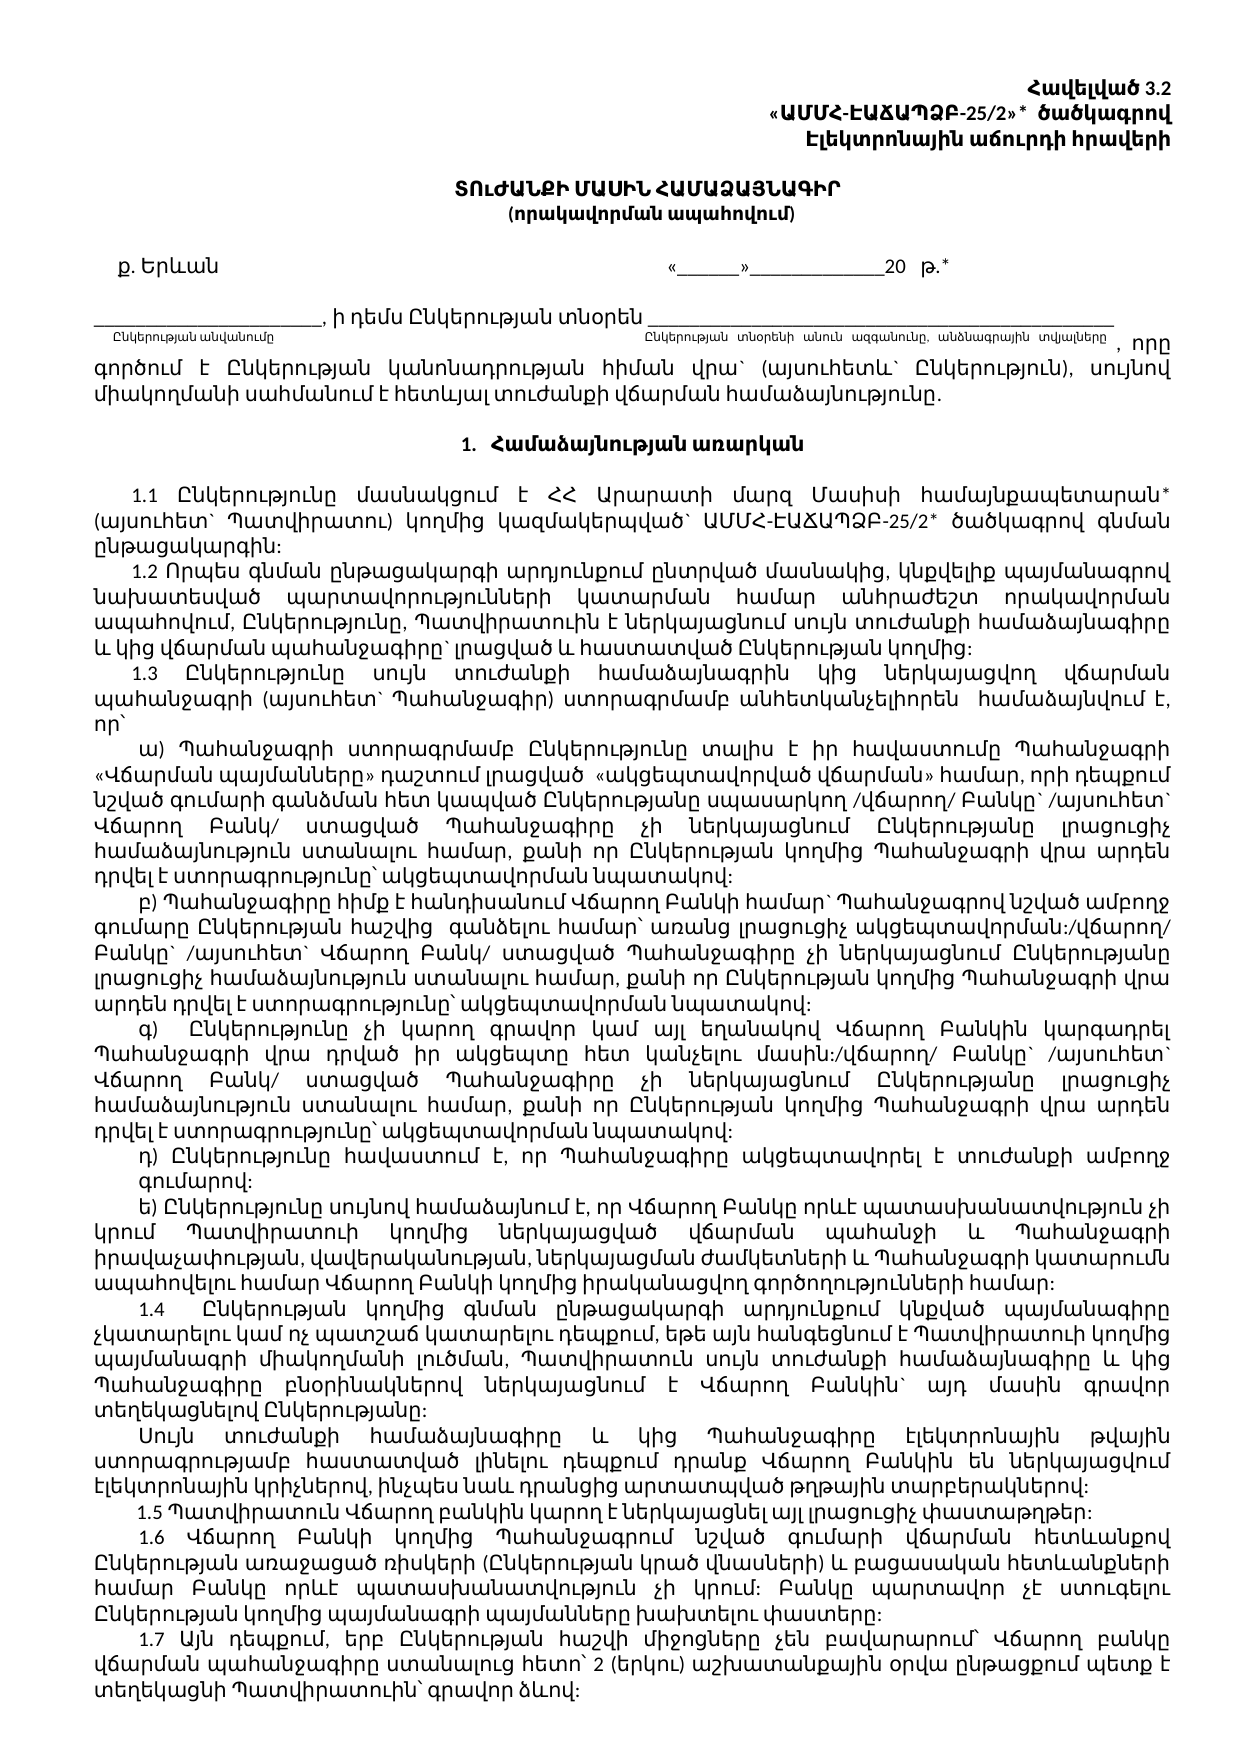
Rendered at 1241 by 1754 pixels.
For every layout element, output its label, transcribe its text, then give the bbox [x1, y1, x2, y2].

text 1.6 Վճարող Բանկի կողմից Պահանջագրում նշված գումարի վճարման հետևանքով Ընկերության առաջացած ռիսկերի (Ընկերության կրած վնասների) և բացասական հետևանքների համար Բանկը որևէ պատասխանատվություն չի կրում: Բանկը պարտավոր չէ ստուգելու Ընկերության կողմից պայմանագրի պայմանները խախտելու փաստերը: [94, 1524, 1171, 1626]
text Ընկերության անվանումը Ընկերության տնօրենի անուն ազգանունը, անձնագրային տվյալները , որը գործում է Ընկերության կանոնադրության հիման վրա` (այսուհետև` Ընկերություն), սույնով միակողմանի սահմանում է հետևյալ տուժանքի վճարման համաձայնությունը. [94, 330, 1171, 406]
text գ) Ընկերությունը չի կարող գրավոր կամ այլ եղանակով Վճարող Բանկին կարգադրել Պահանջագրի վրա դրված իր ակցեպտը հետ կանչելու մասին:/վճարող/ Բանկը` /այսուհետ` Վճարող Բանկ/ ստացված Պահանջագիրը չի ներկայացնում Ընկերությանը լրացուցիչ համաձայնություն ստանալու համար, քանի որ Ընկերության կողմից Պահանջագրի վրա արդեն դրվել է ստորագրությունը՝ ակցեպտավորման նպատակով: [94, 1016, 1171, 1143]
text 1.3 Ընկերությունը սույն տուժանքի համաձայնագրին կից ներկայացվող վճարման պահանջագրի (այսուհետ` Պահանջագիր) ստորագրմամբ անհետկանչելիորեն համաձայնվում է, որ՝ [94, 660, 1171, 737]
text 1.1 Ընկերությունը մասնակցում է ՀՀ Արարատի մարզ Մասիսի համայնքապետարան* (այսուհետ` Պատվիրատու) կողմից կազմակերպված` ԱՄՄՀ-ԷԱՃԱՊՁԲ-25/2* ծածկագրով գնման ընթացակարգին: [94, 482, 1171, 559]
text (որակավորման ապահովում) [94, 202, 1171, 225]
text ե) Ընկերությունը սույնով համաձայնում է, որ Վճարող Բանկը որևէ պատասխանատվություն չի կրում Պատվիրատուի կողմից ներկայացված վճարման պահանջի և Պահանջագրի իրավաչափության, վավերականության, ներկայացման ժամկետների և Պահանջագրի կատարումն ապահովելու համար Վճարող Բանկի կողմից իրականացվող գործողությունների համար: [94, 1194, 1171, 1296]
text «ԱՄՄՀ-ԷԱՃԱՊՁԲ-25/2»* ծածկագրով [94, 100, 1171, 126]
text 1.4 Ընկերության կողմից գնման ընթացակարգի արդյունքում կնքված պայմանագիրը չկատարելու կամ ոչ պատշաճ կատարելու դեպքում, եթե այն հանգեցնում է Պատվիրատուի կողմից պայմանագրի միակողմանի լուծման, Պատվիրատուն սույն տուժանքի համաձայնագիրը և կից Պահանջագիրը բնօրինակներով ներկայացնում է Վճարող Բանկին` այդ մասին գրավոր տեղեկացնելով Ընկերությանը: [94, 1296, 1171, 1423]
text 1.7 Այն դեպքում, երբ Ընկերության հաշվի միջոցները չեն բավարարում՝ Վճարող բանկը վճարման պահանջագիրը ստանալուց հետո՝ 2 (երկու) աշխատանքային օրվա ընթացքում պետք է տեղեկացնի Պատվիրատուին՝ գրավոր ձևով: [94, 1626, 1171, 1702]
text 1.2 Որպես գնման ընթացակարգի արդյունքում ընտրված մասնակից, կնքվելիք պայմանագրով նախատեսված պարտավորությունների կատարման համար անհրաժեշտ որակավորման ապահովում, Ընկերությունը, Պատվիրատուին է ներկայացնում սույն տուժանքի համաձայնագիրը և կից վճարման պահանջագիրը` լրացված և հաստատված Ընկերության կողմից: [94, 559, 1171, 660]
text 1.5 Պատվիրատուն Վճարող բանկին կարող է ներկայացնել այլ լրացուցիչ փաստաթղթեր: [94, 1499, 1171, 1524]
text ՏՈւԺԱՆՔԻ ՄԱՍԻՆ ՀԱՄԱՁԱՅՆԱԳԻՐ [94, 177, 1171, 202]
text Հավելված 3.2 [94, 75, 1171, 100]
text Սույն տուժանքի համաձայնագիրը և կից Պահանջագիրը էլեկտրոնային թվային ստորագրությամբ հաստատված լինելու դեպքում դրանք Վճարող Բանկին են ներկայացվում էլեկտրոնային կրիչներով, ինչպես նաև դրանցից արտատպված թղթային տարբերակներով: [94, 1423, 1171, 1499]
text Էլեկտրոնային աճուրդի հրավերի [94, 126, 1171, 151]
text ա) Պահանջագրի ստորագրմամբ Ընկերությունը տալիս է իր հավաստումը Պահանջագրի «Վճարման պայմանները» դաշտում լրացված «ակցեպտավորված վճարման» համար, որի դեպքում նշված գումարի գանձման հետ կապված Ընկերությանը սպասարկող /վճարող/ Բանկը` /այսուհետ` Վճարող Բանկ/ ստացված Պահանջագիրը չի ներկայացնում Ընկերությանը լրացուցիչ համաձայնություն ստանալու համար, քանի որ Ընկերության կողմից Պահանջագրի վրա արդեն դրվել է ստորագրությունը՝ ակցեպտավորման նպատակով: [94, 737, 1171, 889]
text 1. Համաձայնության առարկան [94, 432, 1171, 457]
text ______________________, ի դեմս Ընկերության տնօրեն _____________________________________________ [94, 304, 1171, 330]
text բ) Պահանջագիրը հիմք է հանդիսանում Վճարող Բանկի համար` Պահանջագրով նշված ամբողջ գումարը Ընկերության հաշվից գանձելու համար՝ առանց լրացուցիչ ակցեպտավորման:/վճարող/ Բանկը` /այսուհետ` Վճարող Բանկ/ ստացված Պահանջագիրը չի ներկայացնում Ընկերությանը լրացուցիչ համաձայնություն ստանալու համար, քանի որ Ընկերության կողմից Պահանջագրի վրա արդեն դրվել է ստորագրությունը՝ ակցեպտավորման նպատակով: [94, 889, 1171, 1016]
text ք. Երևան «______»_____________20 թ.* [94, 254, 1171, 279]
text դ) Ընկերությունը հավաստում է, որ Պահանջագիրը ակցեպտավորել է տուժանքի ամբողջ գումարով: [138, 1143, 1171, 1194]
